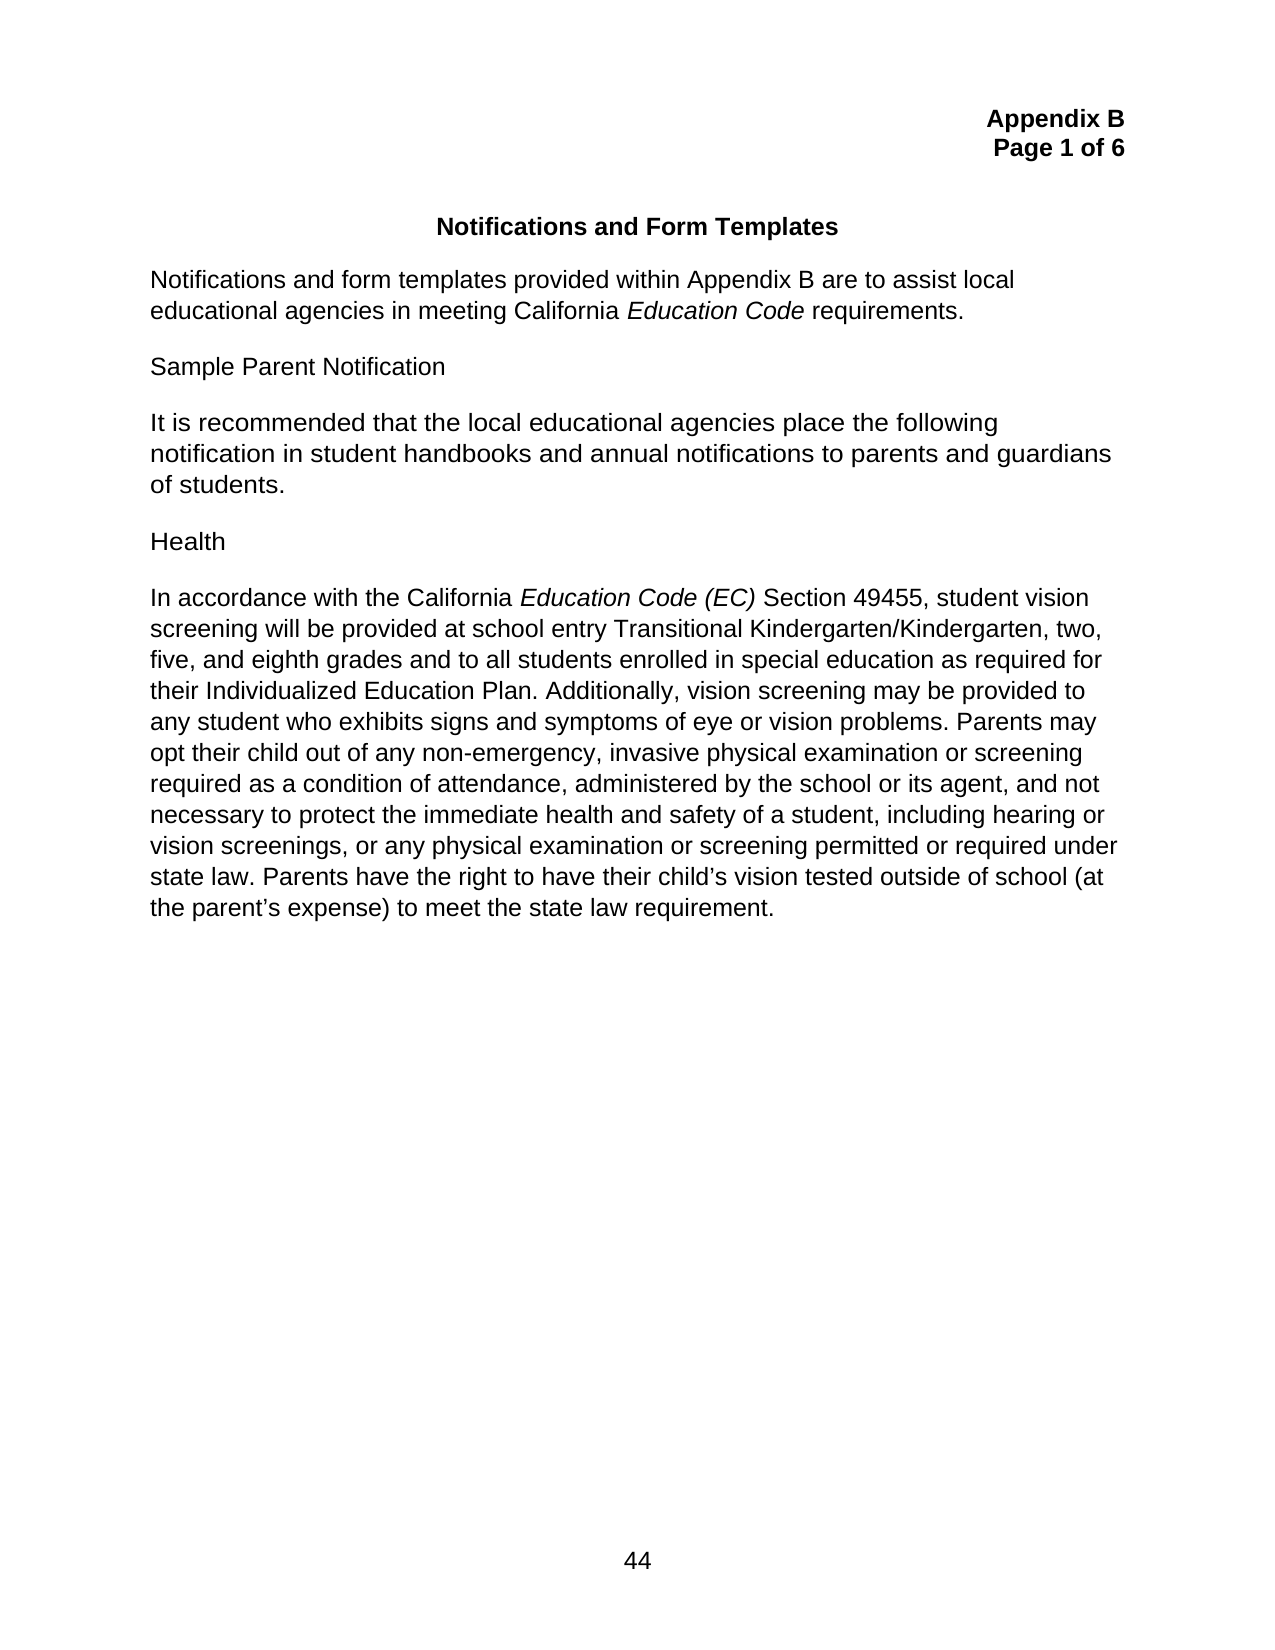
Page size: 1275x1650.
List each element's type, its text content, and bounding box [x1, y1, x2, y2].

text In accordance with the California Education Code (EC) Section 49455, student vision screening will be provided at school entry Transitional Kindergarten/Kindergarten, two, five, and eighth grades and to all students enrolled in special education as required for their Individualized Education Plan. Additionally, vision screening may be provided to any student who exhibits signs and symptoms of eye or vision problems. Parents may opt their child out of any non-emergency, invasive physical examination or screening required as a condition of attendance, administered by the school or its agent, and not necessary to protect the immediate health and safety of a student, including hearing or vision screenings, or any physical examination or screening permitted or required under state law. Parents have the right to have their child’s vision tested outside of school (at the parent’s expense) to meet the state law requirement. [150, 582, 1125, 922]
text Sample Parent Notification [150, 352, 1125, 381]
text Notifications and form templates provided within Appendix B are to assist local educational agencies in meeting California Education Code requirements. [150, 265, 1125, 325]
text Page 1 of 6 [150, 133, 1125, 161]
text It is recommended that the local educational agencies place the following notification in student handbooks and annual notifications to parents and guardians of students. [150, 408, 1125, 499]
subtitle Appendix B [150, 104, 1125, 133]
subtitle Notifications and Form Templates [150, 211, 1125, 240]
text Health [150, 526, 1125, 555]
